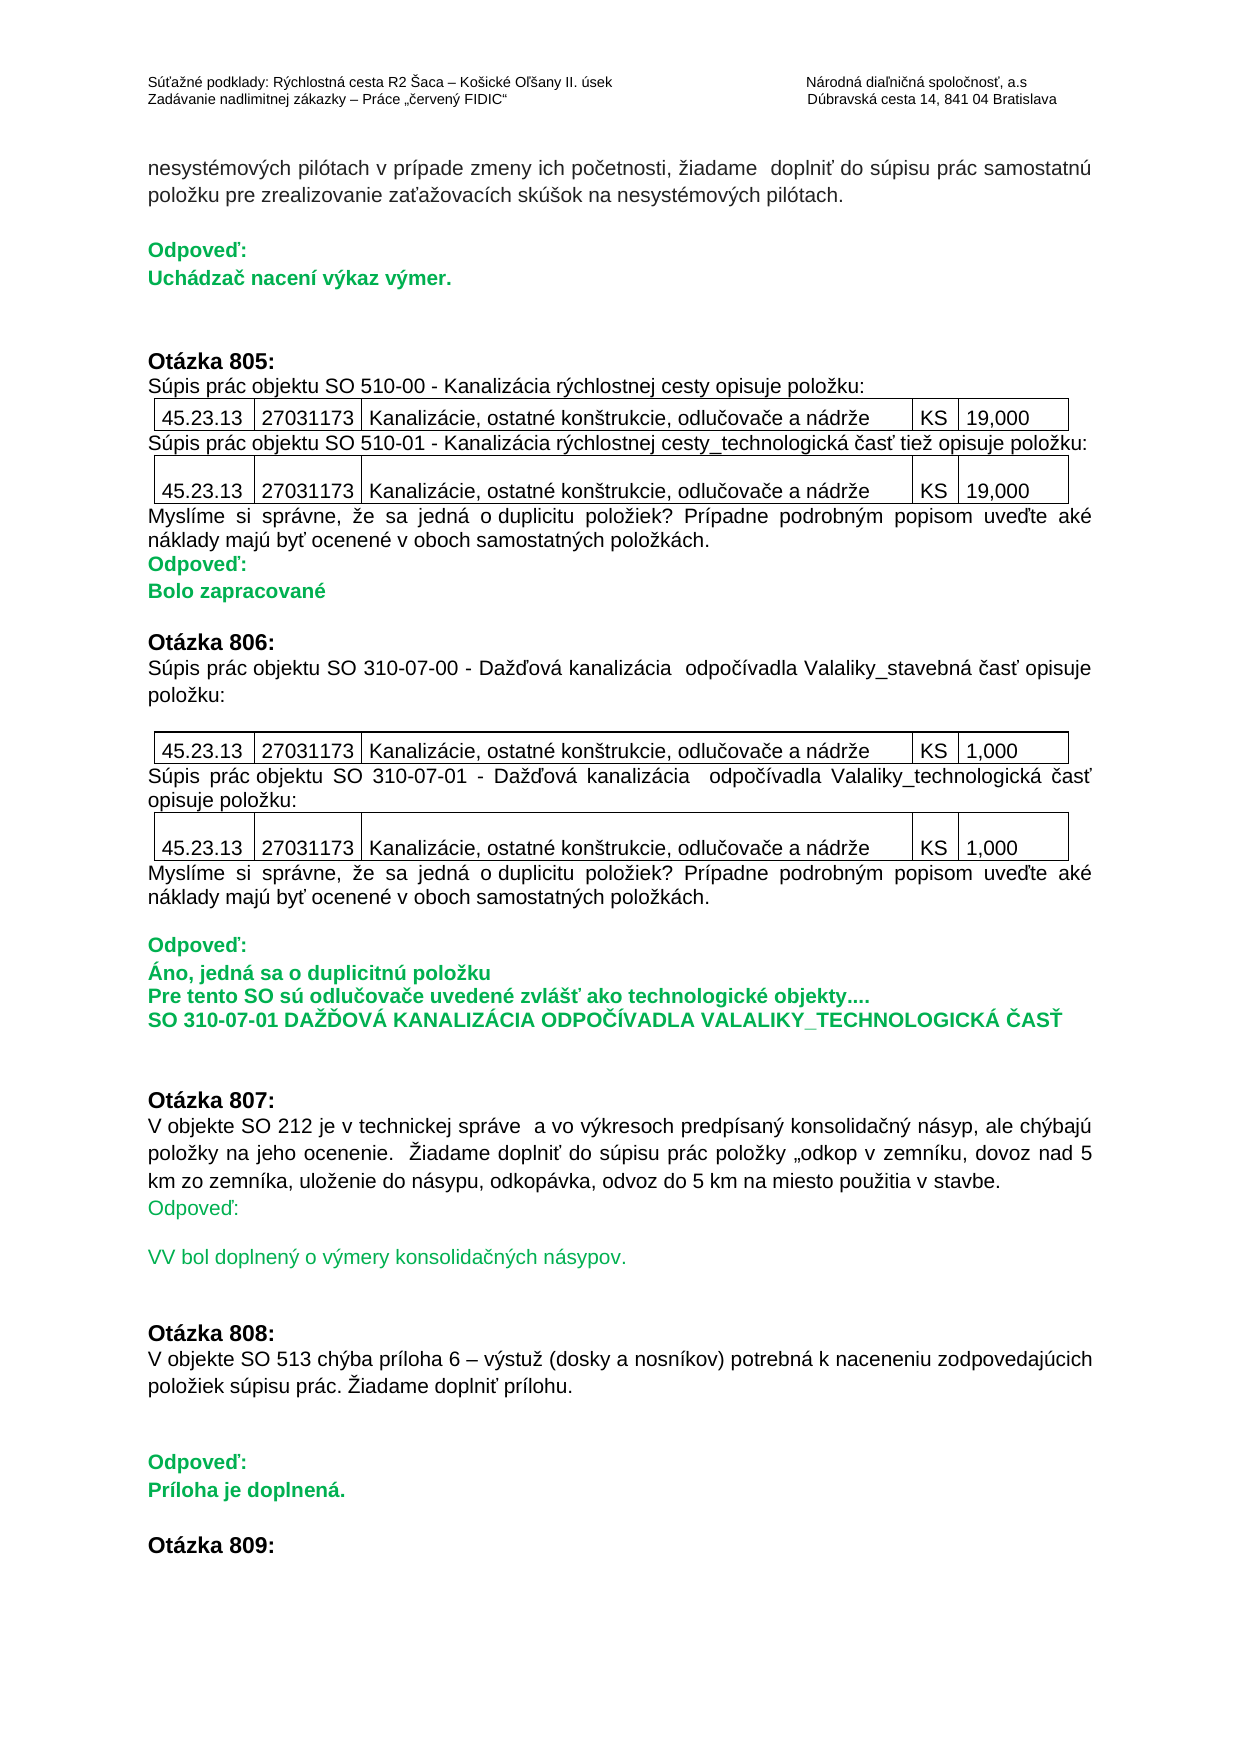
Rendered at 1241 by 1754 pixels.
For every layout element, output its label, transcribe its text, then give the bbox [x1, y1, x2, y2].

text Odpoveď: [148, 552, 1093, 576]
table_header KS [913, 399, 958, 429]
text Odpoveď: [148, 1196, 1093, 1220]
text Súpis prác objektu SO 510-01 - Kanalizácia rýchlostnej cesty_technologická časť tiež opisuje položku: [148, 431, 1093, 454]
text VV bol doplnený o výmery konsolidačných násypov. [148, 1244, 1093, 1268]
text Otázka 809: [148, 1532, 1093, 1559]
text Myslíme si správne, že sa jedná o duplicitu položiek? Prípadne podrobným popisom uveďte aké náklady majú byť ocenené v oboch samostatných položkách. [148, 504, 1093, 552]
table_header 27031173 [255, 733, 361, 763]
text Uchádzač nacení výkaz výmer. [148, 265, 1093, 289]
table_header 19,000 [959, 399, 1068, 429]
table_header KS [913, 733, 958, 763]
table_header 45.23.13 [155, 733, 254, 763]
table_header KS [913, 813, 958, 860]
table_header 27031173 [255, 813, 361, 860]
table_header Kanalizácie, ostatné konštrukcie, odlučovače a nádrže [362, 733, 912, 763]
text Otázka 807: [148, 1087, 1093, 1114]
text Súpis prác objektu SO 310-07-01 - Dažďová kanalizácia odpočívadla Valaliky_technologická časť opisuje položku: [148, 764, 1093, 812]
table_header 27031173 [255, 456, 361, 503]
table_header KS [913, 456, 958, 503]
text Pre tento SO sú odlučovače uvedené zvlášť ako technologické objekty.... [148, 984, 1093, 1008]
table_header 27031173 [255, 399, 361, 429]
text Myslíme si správne, že sa jedná o duplicitu položiek? Prípadne podrobným popisom uveďte aké náklady majú byť ocenené v oboch samostatných položkách. [148, 861, 1093, 909]
text Príloha je doplnená. [148, 1477, 1093, 1501]
text Odpoveď: [148, 1450, 1093, 1474]
table_header 45.23.13 [155, 813, 254, 860]
table_header 45.23.13 [155, 399, 254, 429]
text Otázka 808: [148, 1320, 1093, 1347]
text V objekte SO 212 je v technickej správe a vo výkresoch predpísaný konsolidačný násyp, ale chýbajú položky na jeho ocenenie. Žiadame doplniť do súpisu prác položky „odkop v zemníku, dovoz nad 5 km zo zemníka, uloženie do násypu, odkopávka, odvoz do 5 km na miesto použitia v stavbe. [148, 1114, 1093, 1193]
text V objekte SO 513 chýba príloha 6 – výstuž (dosky a nosníkov) potrebná k naceneniu zodpovedajúcich položiek súpisu prác. Žiadame doplniť prílohu. [148, 1347, 1093, 1398]
table_header 45.23.13 [155, 456, 254, 503]
text Otázka 805: [148, 348, 1093, 374]
table_header Kanalizácie, ostatné konštrukcie, odlučovače a nádrže [362, 813, 912, 860]
text Súpis prác objektu SO 310-07-00 - Dažďová kanalizácia odpočívadla Valaliky_stavebná časť opisuje položku: [148, 656, 1093, 707]
table_header 1,000 [959, 733, 1068, 763]
text Odpoveď: [148, 933, 1093, 957]
table_header Kanalizácie, ostatné konštrukcie, odlučovače a nádrže [362, 456, 912, 503]
text Odpoveď: [148, 238, 1093, 262]
text Áno, jedná sa o duplicitnú položku [148, 960, 1093, 984]
table_header Kanalizácie, ostatné konštrukcie, odlučovače a nádrže [362, 399, 912, 429]
table_header 1,000 [959, 813, 1068, 860]
text Súpis prác objektu SO 510-00 - Kanalizácia rýchlostnej cesty opisuje položku: [148, 374, 1093, 398]
text SO 310-07-01 DAŽĎOVÁ KANALIZÁCIA ODPOČÍVADLA VALALIKY_TECHNOLOGICKÁ ČASŤ [148, 1008, 1093, 1032]
text Otázka 806: [148, 629, 1093, 656]
text Bolo zapracované [148, 579, 1093, 603]
table_header 19,000 [959, 456, 1068, 503]
